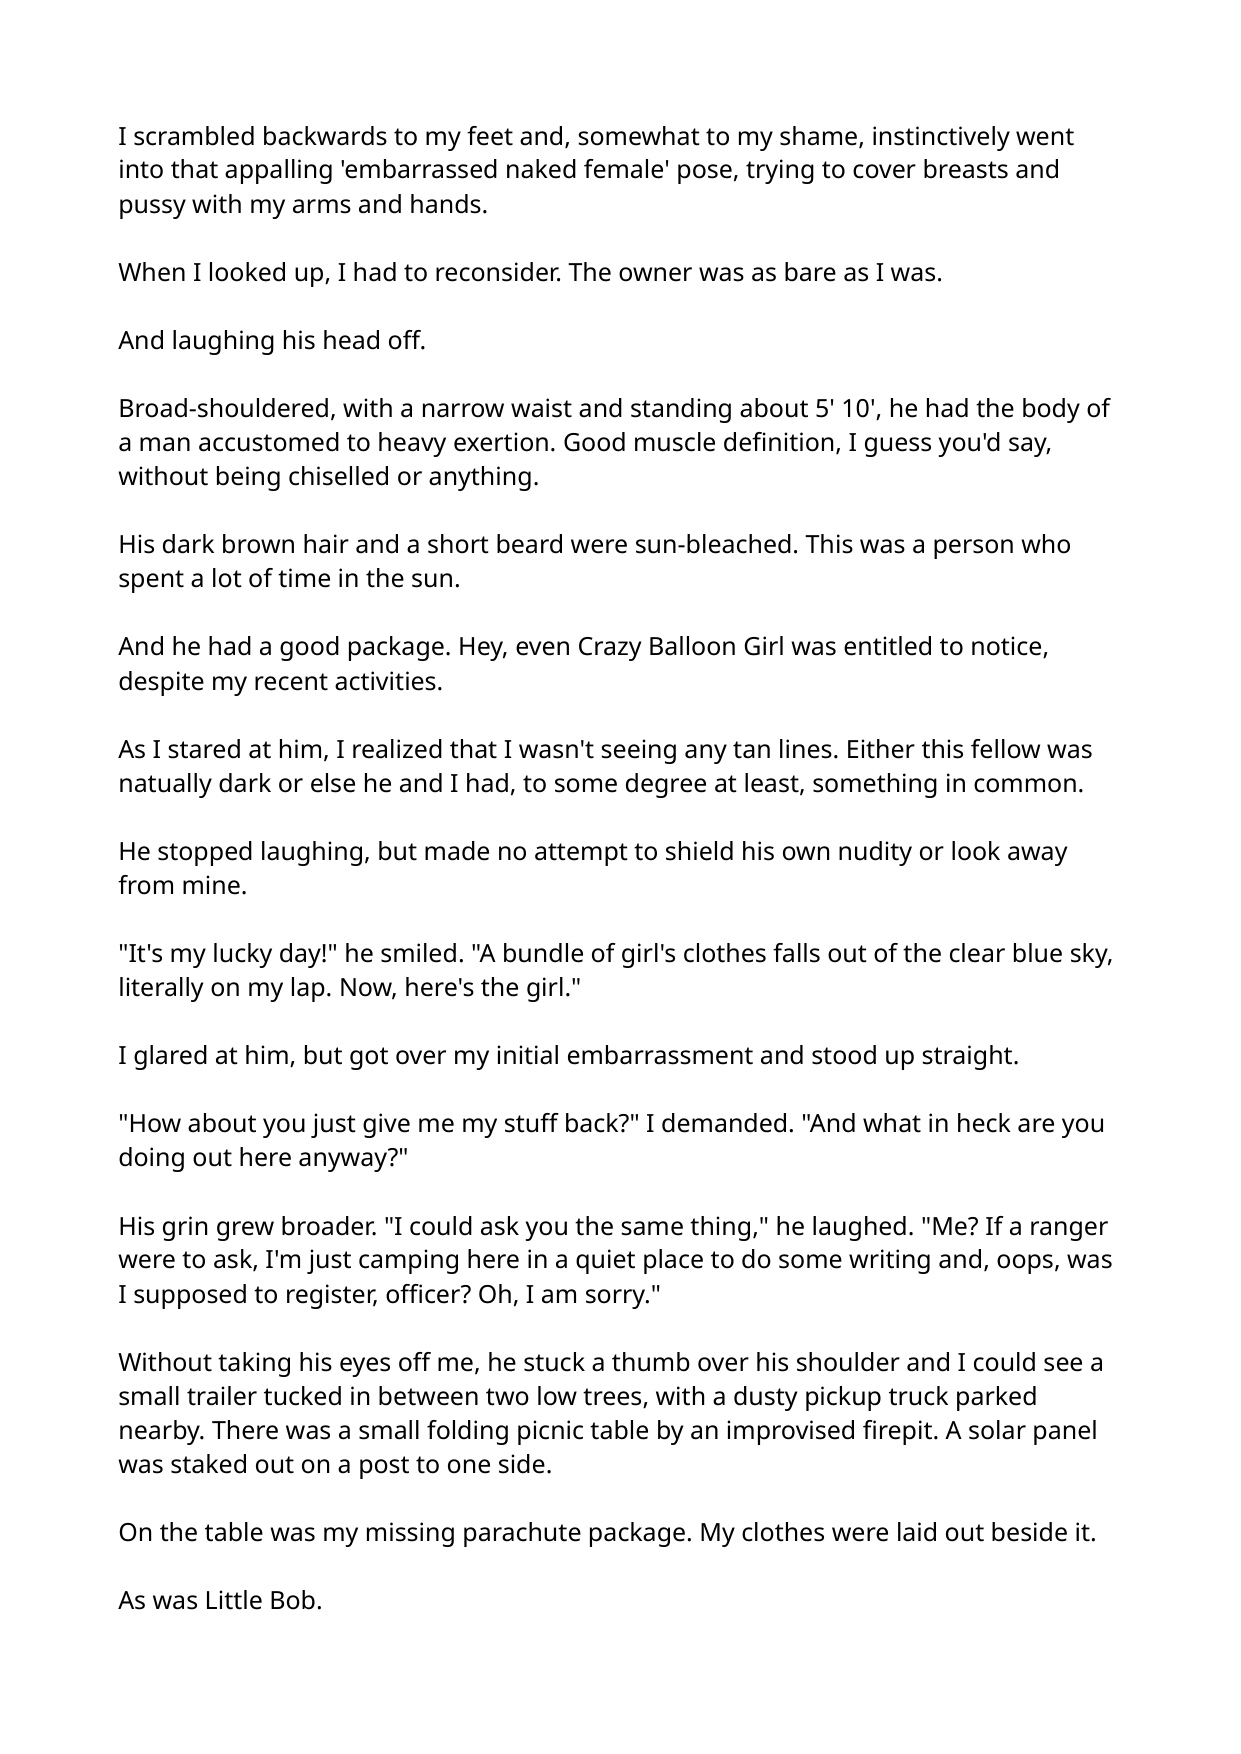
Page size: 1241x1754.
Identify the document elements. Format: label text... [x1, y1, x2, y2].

text "How about you just give me my stuff back?" I demanded. "And what in heck are you doing out here anyway?" [118, 1106, 1122, 1174]
text When I looked up, I had to reconsider. The owner was as bare as I was. [118, 254, 1122, 288]
text "It's my lucky day!" he smiled. "A bundle of girl's clothes falls out of the clear blue sky, literally on my lap. Now, here's the girl." [118, 936, 1122, 1004]
text Broad-shouldered, with a narrow waist and standing about 5' 10', he had the body of a man accustomed to heavy exertion. Good muscle definition, I guess you'd say, without being chiselled or anything. [118, 391, 1122, 493]
text As I stared at him, I realized that I wasn't seeing any tan lines. Either this fellow was natually dark or else he and I had, to some degree at least, something in common. [118, 731, 1122, 799]
text And he had a good package. Hey, even Crazy Balloon Girl was entitled to notice, despite my recent activities. [118, 629, 1122, 697]
text Without taking his eyes off me, he stuck a thumb over his shoulder and I could see a small trailer tucked in between two low trees, with a dusty pickup truck parked nearby. There was a small folding picnic table by an improvised firepit. A solar panel was staked out on a post to one side. [118, 1344, 1122, 1481]
text As was Little Bob. [118, 1583, 1122, 1617]
text I scrambled backwards to my feet and, somewhat to my shame, instinctively went into that appalling 'embarrassed naked female' pose, trying to cover breasts and pussy with my arms and hands. [118, 118, 1122, 220]
text His grin grew broader. "I could ask you the same thing," he laughed. "Me? If a ranger were to ask, I'm just camping here in a quiet place to do some writing and, oops, was I supposed to register, officer? Oh, I am sorry." [118, 1208, 1122, 1310]
text I glared at him, but got over my initial embarrassment and stood up straight. [118, 1038, 1122, 1072]
text And laughing his head off. [118, 322, 1122, 357]
text His dark brown hair and a short beard were sun-bleached. This was a person who spent a lot of time in the sun. [118, 527, 1122, 595]
text On the table was my missing parachute package. My clothes were laid out beside it. [118, 1515, 1122, 1549]
text He stopped laughing, but made no attempt to shield his own nudity or look away from mine. [118, 833, 1122, 902]
